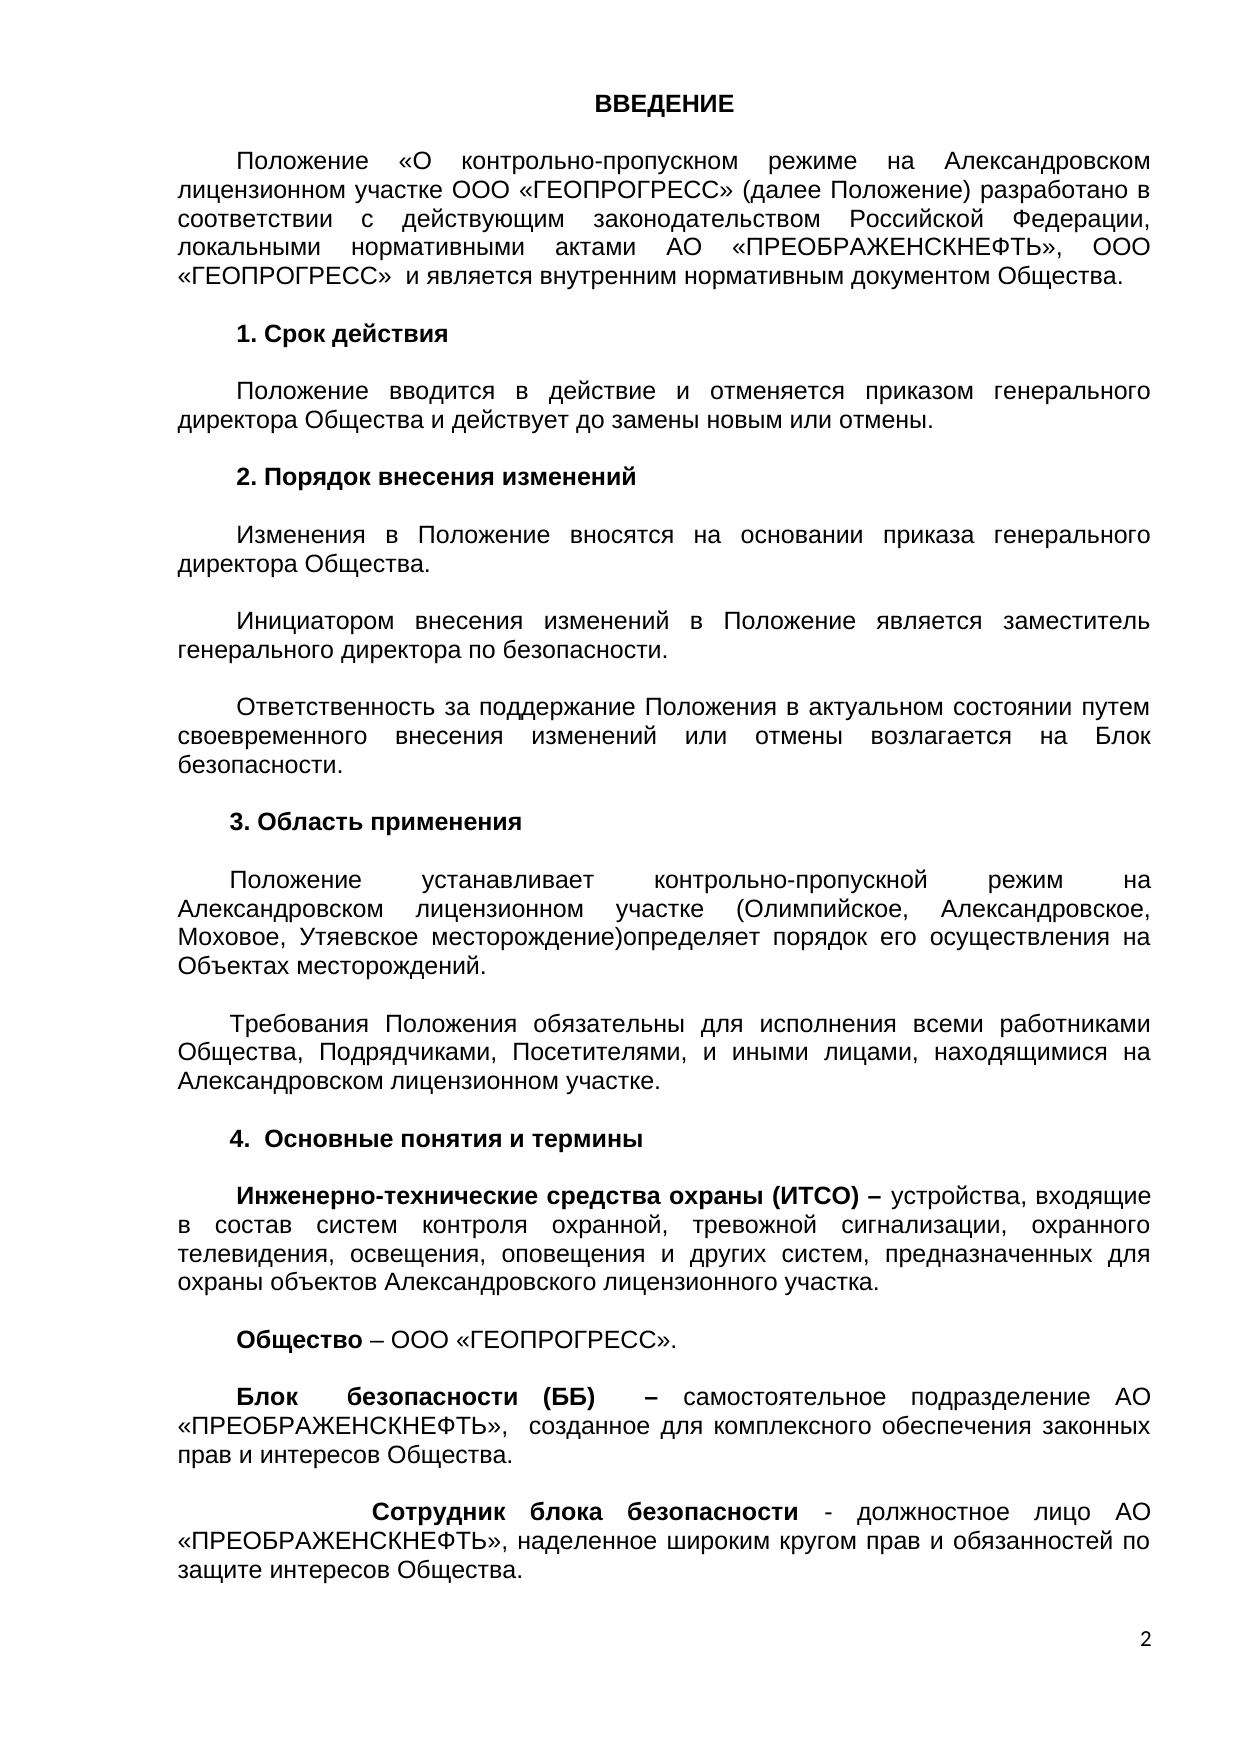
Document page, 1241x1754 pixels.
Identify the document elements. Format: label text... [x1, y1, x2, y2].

text Ответственность за поддержание Положения в актуальном состоянии путем своевременного внесения изменений или отмены возлагается на Блок безопасности. [177, 692, 1152, 779]
text Требования Положения обязательны для исполнения всеми работниками Общества, Подрядчиками, Посетителями, и иными лицами, находящимися на Александровском лицензионном участке. [177, 1009, 1152, 1095]
text Положение устанавливает контрольно-пропускной режим на Александровском лицензионном участке (Олимпийское, Александровское, Моховое, Утяевское месторождение)определяет порядок его осуществления на Объектах месторождений. [177, 865, 1152, 980]
text Инженерно-технические средства охраны (ИТСО) – устройства, входящие в состав систем контроля охранной, тревожной сигнализации, охранного телевидения, освещения, оповещения и других систем, предназначенных для охраны объектов Александровского лицензионного участка. [177, 1181, 1152, 1296]
text Сотрудник блока безопасности - должностное лицо АО «ПРЕОБРАЖЕНСКНЕФТЬ», наделенное широким кругом прав и обязанностей по защите интересов Общества. [177, 1497, 1152, 1584]
text Общество – ООО «ГЕОПРОГРЕСС». [177, 1325, 1152, 1354]
text Положение «О контрольно-пропускном режиме на Александровском лицензионном участке ООО «ГЕОПРОГРЕСС» (далее Положение) разработано в соответствии с действующим законодательством Российской Федерации, локальными нормативными актами АО «ПРЕОБРАЖЕНСКНЕФТЬ», ООО «ГЕОПРОГРЕСС» и является внутренним нормативным документом Общества. [177, 146, 1152, 290]
text Блок безопасности (ББ) – самостоятельное подразделение АО «ПРЕОБРАЖЕНСКНЕФТЬ», созданное для комплексного обеспечения законных прав и интересов Общества. [177, 1382, 1152, 1469]
text ВВЕДЕНИЕ [177, 89, 1152, 117]
text 1. Срок действия [177, 319, 1152, 347]
text Изменения в Положение вносятся на основании приказа генерального директора Общества. [177, 520, 1152, 577]
text 4. Основные понятия и термины [177, 1124, 1152, 1152]
text Положение вводится в действие и отменяется приказом генерального директора Общества и действует до замены новым или отмены. [177, 376, 1152, 434]
text 2. Порядок внесения изменений [177, 462, 1152, 491]
text Инициатором внесения изменений в Положение является заместитель генерального директора по безопасности. [177, 606, 1152, 664]
text 3. Область применения [177, 807, 1152, 836]
